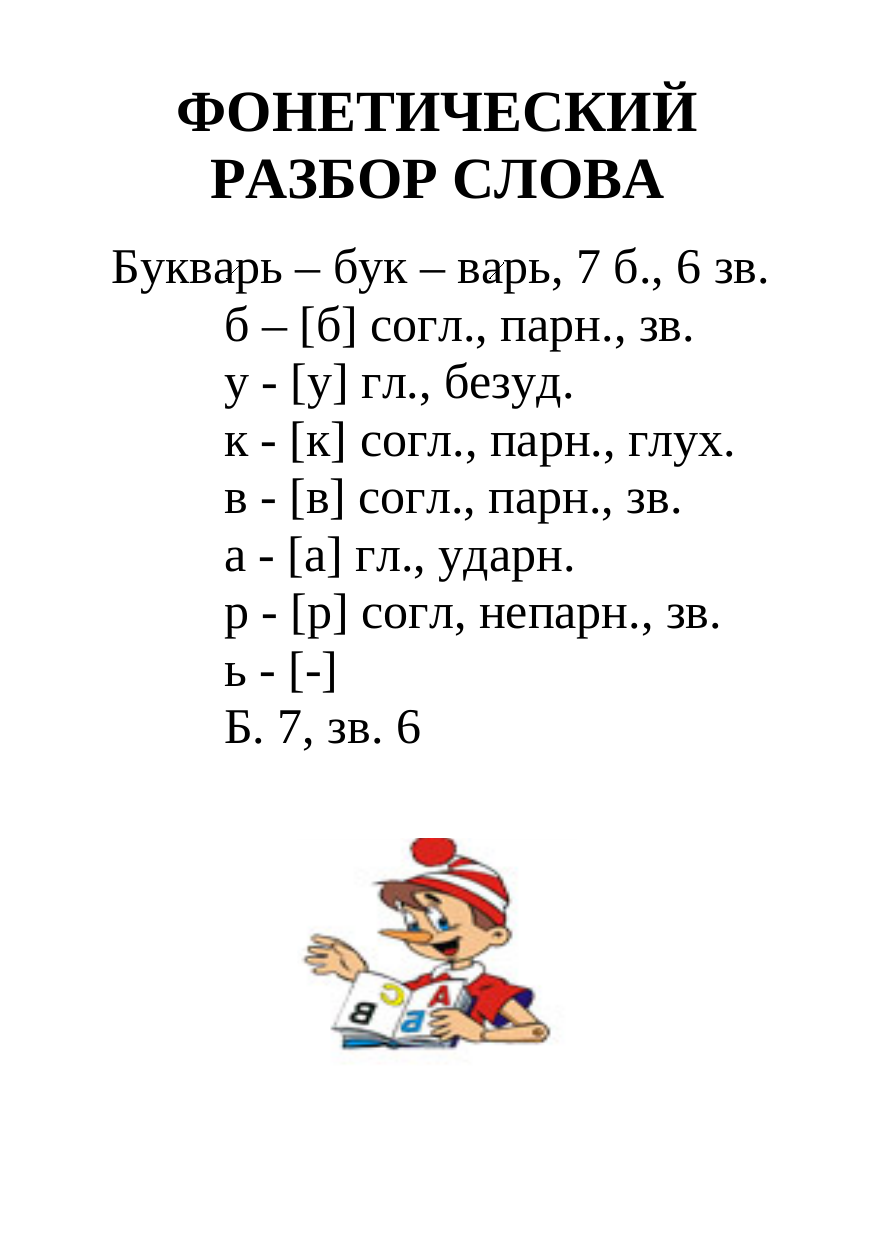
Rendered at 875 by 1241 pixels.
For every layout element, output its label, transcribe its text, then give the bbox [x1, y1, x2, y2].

text РАЗБОР СЛОВА [74, 144, 800, 211]
text а - [а] гл., ударн. [74, 525, 800, 582]
text Букварь – бук – варь, 7 б., 6 зв. [74, 237, 800, 295]
text ь - [-] [74, 640, 800, 697]
text б – [б] согл., парн., зв. [74, 295, 800, 352]
picture [297, 838, 577, 1085]
text у - [у] гл., безуд. [74, 352, 800, 410]
text Б. 7, зв. 6 [74, 697, 800, 755]
text в - [в] согл., парн., зв. [74, 467, 800, 525]
text ФОНЕТИЧЕСКИЙ [74, 77, 800, 144]
text р - [р] согл, непарн., зв. [74, 582, 800, 640]
text к - [к] согл., парн., глух. [74, 410, 800, 467]
